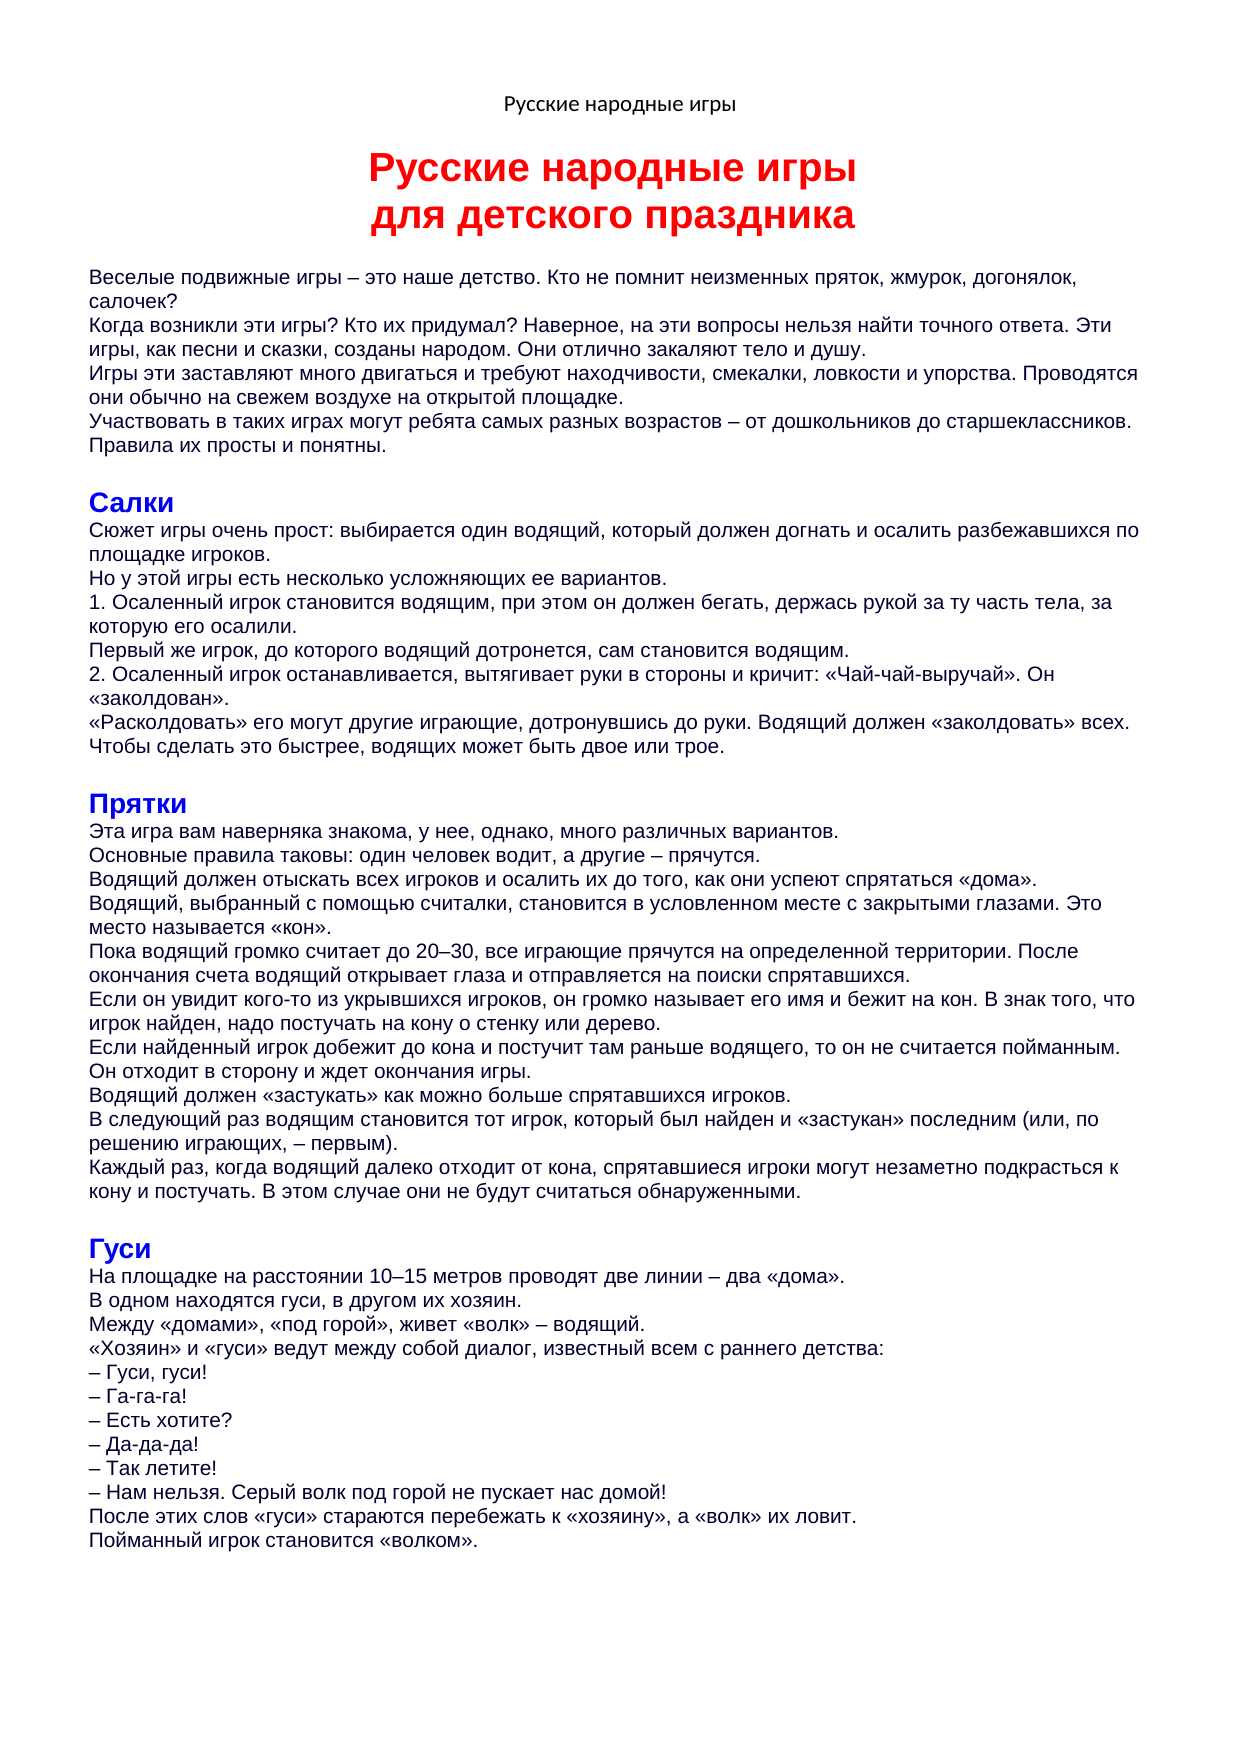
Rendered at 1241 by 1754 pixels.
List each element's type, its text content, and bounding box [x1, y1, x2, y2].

text Русские народные игры [89, 89, 1152, 117]
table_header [87, 142, 1150, 1582]
